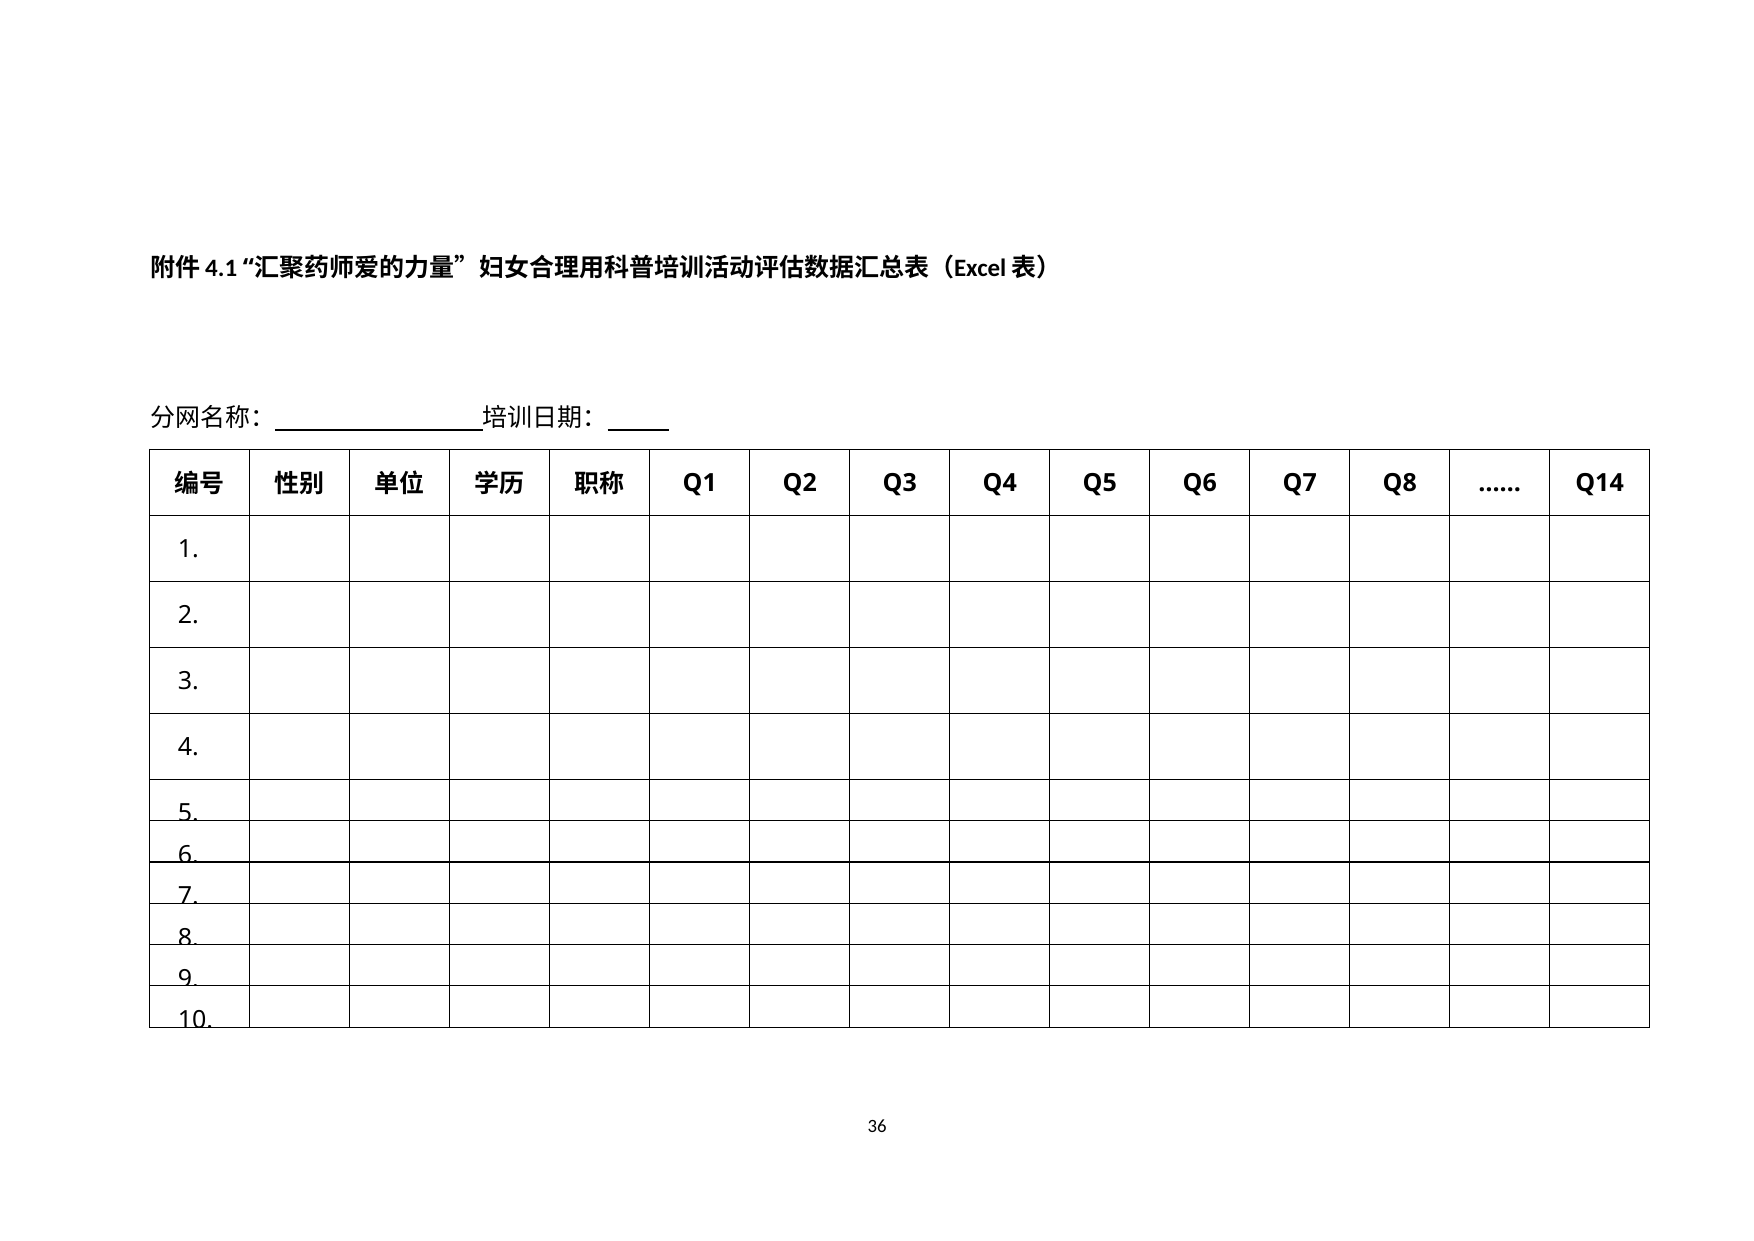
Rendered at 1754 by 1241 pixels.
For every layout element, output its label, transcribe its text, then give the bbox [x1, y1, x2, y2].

table_cell [350, 648, 449, 713]
table_cell [450, 945, 549, 985]
table_cell [550, 986, 649, 1027]
table_cell [1450, 516, 1549, 581]
table_cell [150, 945, 249, 985]
table_cell [1550, 863, 1649, 903]
table_cell [850, 945, 949, 985]
table_cell [1150, 582, 1249, 647]
table_cell [1350, 780, 1449, 820]
table_cell [550, 904, 649, 944]
table_cell [250, 780, 349, 820]
table_cell [1450, 986, 1549, 1027]
table_cell [650, 945, 749, 985]
table_cell [1150, 516, 1249, 581]
table_cell [1450, 945, 1549, 985]
table_cell [1550, 904, 1649, 944]
table_cell [1350, 582, 1449, 647]
table_cell [350, 986, 449, 1027]
table_cell [150, 904, 249, 944]
table_cell [450, 582, 549, 647]
table_cell [1050, 648, 1149, 713]
table_header Q14 [1550, 450, 1649, 514]
table_cell [1550, 821, 1649, 861]
table_cell [550, 780, 649, 820]
table_cell [1050, 821, 1149, 861]
table_cell [950, 863, 1049, 903]
table_cell [750, 945, 849, 985]
table_cell [1350, 904, 1449, 944]
table_cell [1150, 780, 1249, 820]
table_cell [1450, 714, 1549, 779]
table_cell [1050, 780, 1149, 820]
table_cell [350, 714, 449, 779]
table_cell [450, 821, 549, 861]
table_header Q6 [1150, 450, 1249, 514]
table_cell [250, 945, 349, 985]
table_cell [550, 516, 649, 581]
table_cell [750, 821, 849, 861]
table_cell [1350, 516, 1449, 581]
table_cell [1150, 986, 1249, 1027]
subtitle 附件4.1 “汇聚药师爱的力量”妇女合理用科普培训活动评估数据汇总表（Excel表） [150, 233, 1604, 298]
table_cell [1350, 821, 1449, 861]
table_cell [750, 780, 849, 820]
table_cell [950, 945, 1049, 985]
table_cell [650, 780, 749, 820]
table_cell [1250, 986, 1349, 1027]
table_cell [850, 516, 949, 581]
table_cell [1150, 821, 1249, 861]
table_header Q4 [950, 450, 1049, 514]
table_cell [250, 714, 349, 779]
table_cell [1550, 648, 1649, 713]
table_cell [1550, 986, 1649, 1027]
table_cell [450, 714, 549, 779]
table_cell [250, 648, 349, 713]
table_cell [450, 648, 549, 713]
table_cell [750, 648, 849, 713]
table_cell [1250, 582, 1349, 647]
table_cell [1150, 714, 1249, 779]
table_cell [850, 780, 949, 820]
table_cell [350, 821, 449, 861]
table_cell [1050, 516, 1149, 581]
table_cell [1550, 516, 1649, 581]
table_cell [1050, 863, 1149, 903]
table_cell [850, 986, 949, 1027]
table_cell [950, 780, 1049, 820]
table_cell [150, 516, 249, 581]
table_cell [1050, 582, 1149, 647]
table_cell [650, 516, 749, 581]
table_cell [950, 648, 1049, 713]
table_cell [250, 821, 349, 861]
table_cell [550, 714, 649, 779]
table_cell [650, 904, 749, 944]
table_cell [1550, 582, 1649, 647]
table_header 性别 [250, 450, 349, 514]
table_cell [950, 714, 1049, 779]
table_header Q3 [850, 450, 949, 514]
table_cell [1350, 863, 1449, 903]
table_cell [1350, 648, 1449, 713]
table_cell [1150, 945, 1249, 985]
table_cell [850, 821, 949, 861]
table_cell [1250, 821, 1349, 861]
table_header Q2 [750, 450, 849, 514]
table_header 职称 [550, 450, 649, 514]
table_cell [750, 863, 849, 903]
table_cell [850, 648, 949, 713]
table_cell [450, 863, 549, 903]
table_header 编号 [150, 450, 249, 514]
table_cell [850, 863, 949, 903]
table_header Q8 [1350, 450, 1449, 514]
table_cell [150, 714, 249, 779]
table_cell [1250, 648, 1349, 713]
table_cell [750, 714, 849, 779]
table_cell [1550, 714, 1649, 779]
table_cell [1250, 945, 1349, 985]
table_cell [450, 516, 549, 581]
text 分网名称： 培训日期： [150, 383, 1604, 448]
table_cell [1350, 986, 1449, 1027]
table_header Q7 [1250, 450, 1349, 514]
table_cell [1450, 780, 1549, 820]
table_cell [950, 904, 1049, 944]
table_cell [450, 780, 549, 820]
table_cell [450, 986, 549, 1027]
table_cell [350, 780, 449, 820]
table_cell [250, 986, 349, 1027]
table_cell [550, 863, 649, 903]
table_cell [950, 516, 1049, 581]
table_cell [250, 863, 349, 903]
table_cell [1450, 821, 1549, 861]
table_cell [350, 904, 449, 944]
table_cell [950, 821, 1049, 861]
table_header Q1 [650, 450, 749, 514]
table_cell [850, 714, 949, 779]
table_cell [250, 582, 349, 647]
table_cell [750, 904, 849, 944]
table_cell [1250, 516, 1349, 581]
table_cell [650, 863, 749, 903]
table_cell [1450, 904, 1549, 944]
table_cell [850, 904, 949, 944]
table_cell [1450, 648, 1549, 713]
table_cell [350, 945, 449, 985]
table_cell [1450, 582, 1549, 647]
table_cell [650, 648, 749, 713]
table_cell [1050, 986, 1149, 1027]
table_cell [250, 516, 349, 581]
table_cell [1150, 904, 1249, 944]
table_header 学历 [450, 450, 549, 514]
table_cell [150, 821, 249, 861]
table_header Q5 [1050, 450, 1149, 514]
table_cell [1450, 863, 1549, 903]
table_cell [850, 582, 949, 647]
table_cell [750, 516, 849, 581]
table_cell [750, 986, 849, 1027]
table_cell [450, 904, 549, 944]
table_cell [150, 986, 249, 1027]
table_cell [650, 986, 749, 1027]
table_cell [1250, 780, 1349, 820]
table_cell [550, 582, 649, 647]
table_cell [1250, 714, 1349, 779]
table_header 单位 [350, 450, 449, 514]
table_cell [350, 863, 449, 903]
table_cell [950, 986, 1049, 1027]
table_cell [1350, 714, 1449, 779]
table_cell [150, 582, 249, 647]
table_cell [1250, 863, 1349, 903]
table_cell [650, 582, 749, 647]
table_cell [550, 821, 649, 861]
table_cell [650, 821, 749, 861]
table_cell [350, 516, 449, 581]
table_cell [150, 648, 249, 713]
table_cell [150, 863, 249, 903]
table_cell [1050, 904, 1149, 944]
table_cell [550, 648, 649, 713]
table_cell [750, 582, 849, 647]
table_cell [1550, 780, 1649, 820]
table_cell [650, 714, 749, 779]
table_cell [950, 582, 1049, 647]
table_cell [1150, 863, 1249, 903]
table_cell [1350, 945, 1449, 985]
table_cell [250, 904, 349, 944]
table_cell [550, 945, 649, 985]
table_cell [1150, 648, 1249, 713]
table_cell [1250, 904, 1349, 944]
table_cell [350, 582, 449, 647]
table_cell [150, 780, 249, 820]
table_header …… [1450, 450, 1549, 514]
table_cell [1550, 945, 1649, 985]
table_cell [1050, 945, 1149, 985]
table_cell [1050, 714, 1149, 779]
